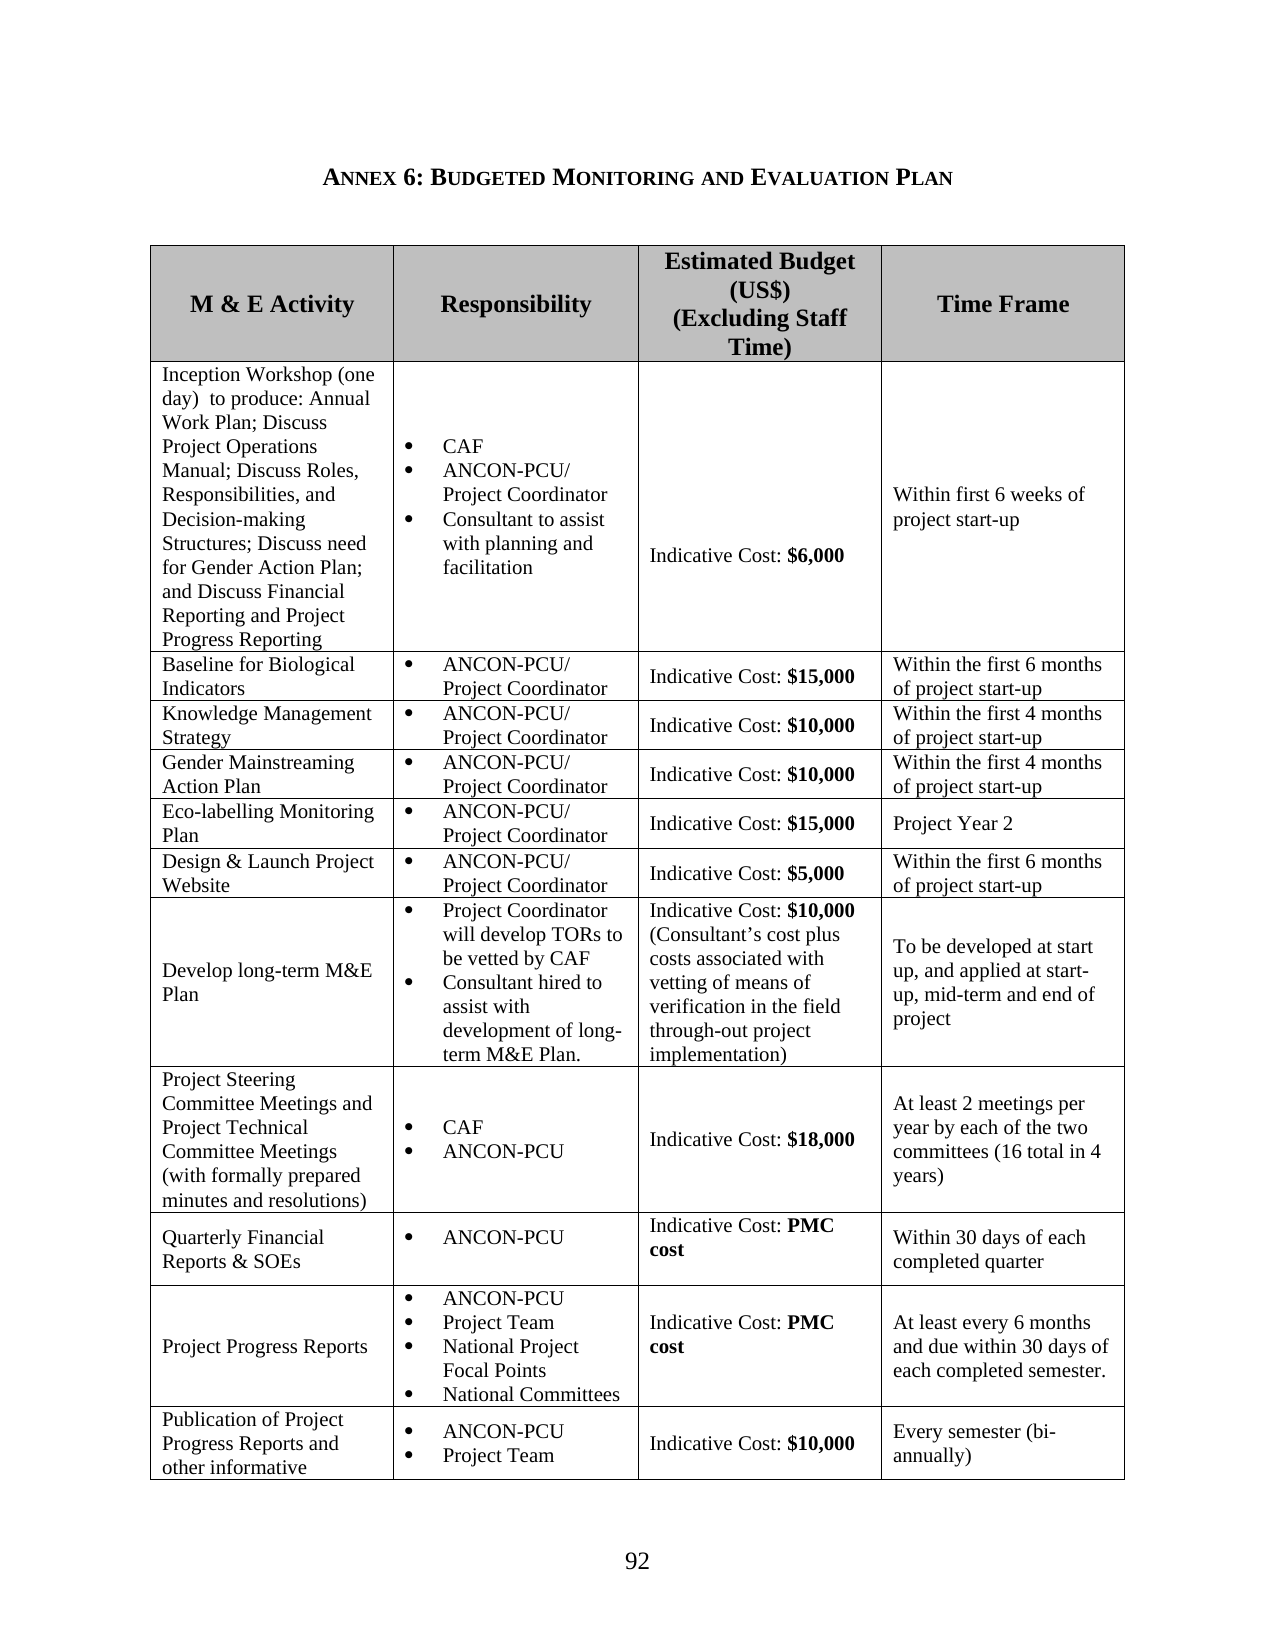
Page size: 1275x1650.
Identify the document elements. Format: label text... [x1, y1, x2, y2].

table_cell Indicative Cost: $10,000 (Consultant’s cost plus costs associated with vetting of means of verification in the field through-out project implementation) [639, 898, 881, 1066]
table_cell Project Year 2 [882, 799, 1124, 847]
table_cell Indicative Cost: $18,000 [639, 1067, 881, 1212]
table_cell Within first 6 weeks of project start-up [882, 362, 1124, 651]
table_cell Within 30 days of each completed quarter [882, 1213, 1124, 1285]
table_cell ANCON-PCU Project Team National Project Focal Points National Committees [394, 1286, 638, 1406]
table_cell At least every 6 months and due within 30 days of each completed semester. [882, 1286, 1124, 1406]
table_cell Indicative Cost: PMC cost [639, 1213, 881, 1285]
table_cell Develop long-term M&E Plan [151, 898, 393, 1066]
table_cell Indicative Cost: $15,000 [639, 652, 881, 700]
table_cell ANCON-PCU/Project Coordinator [394, 652, 638, 700]
table_cell Within the first 4 months of project start-up [882, 750, 1124, 798]
table_cell Indicative Cost: $10,000 [639, 701, 881, 749]
table_cell Project Steering Committee Meetings and Project Technical Committee Meetings (with formally prepared minutes and resolutions) [151, 1067, 393, 1212]
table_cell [882, 1407, 1124, 1479]
table_cell ANCON-PCU/Project Coordinator [394, 799, 638, 847]
table_cell At least 2 meetings per year by each of the two committees (16 total in 4 years) [882, 1067, 1124, 1212]
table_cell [639, 1407, 881, 1479]
table_cell Project Coordinator will develop TORs to be vetted by CAF Consultant hired to assist with development of long-term M&E Plan. [394, 898, 638, 1066]
subtitle Annex 6: Budgeted Monitoring and Evaluation Plan [150, 162, 1125, 191]
table_cell Design & Launch Project Website [151, 849, 393, 897]
table_cell Project Progress Reports [151, 1286, 393, 1406]
table_header Estimated Budget (US$) (Excluding Staff Time) [639, 246, 881, 361]
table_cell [151, 1407, 393, 1479]
table_cell Within the first 6 months of project start-up [882, 652, 1124, 700]
table_cell Inception Workshop (one day) to produce: Annual Work Plan; Discuss Project Operations Manual; Discuss Roles, Responsibilities, and Decision-making Structures; Discuss need for Gender Action Plan; and Discuss Financial Reporting and Project Progress Reporting [151, 362, 393, 651]
table_cell ANCON-PCU [394, 1213, 638, 1285]
table_cell Indicative Cost: $5,000 [639, 849, 881, 897]
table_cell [394, 1407, 638, 1479]
table_cell Eco-labelling Monitoring Plan [151, 799, 393, 847]
table_cell ANCON-PCU/Project Coordinator [394, 849, 638, 897]
table_header Time Frame [882, 246, 1124, 361]
table_cell To be developed at start up, and applied at start-up, mid-term and end of project [882, 898, 1124, 1066]
table_cell Knowledge Management Strategy [151, 701, 393, 749]
table_cell Gender Mainstreaming Action Plan [151, 750, 393, 798]
table_cell ANCON-PCU/Project Coordinator [394, 750, 638, 798]
table_cell Within the first 4 months of project start-up [882, 701, 1124, 749]
table_header M & E Activity [151, 246, 393, 361]
table_cell Quarterly Financial Reports & SOEs [151, 1213, 393, 1285]
table_cell ANCON-PCU/Project Coordinator [394, 701, 638, 749]
table_cell Baseline for Biological Indicators [151, 652, 393, 700]
table_cell Indicative Cost: PMC cost [639, 1286, 881, 1406]
table_cell Indicative Cost: $10,000 [639, 750, 881, 798]
table_cell CAF ANCON-PCU/Project Coordinator Consultant to assist with planning and facilitation [394, 362, 638, 651]
table_cell Indicative Cost: $15,000 [639, 799, 881, 847]
table_cell CAF ANCON-PCU [394, 1067, 638, 1212]
table_cell Indicative Cost: $6,000 [639, 362, 881, 651]
table_header Responsibility [394, 246, 638, 361]
table_cell Within the first 6 months of project start-up [882, 849, 1124, 897]
